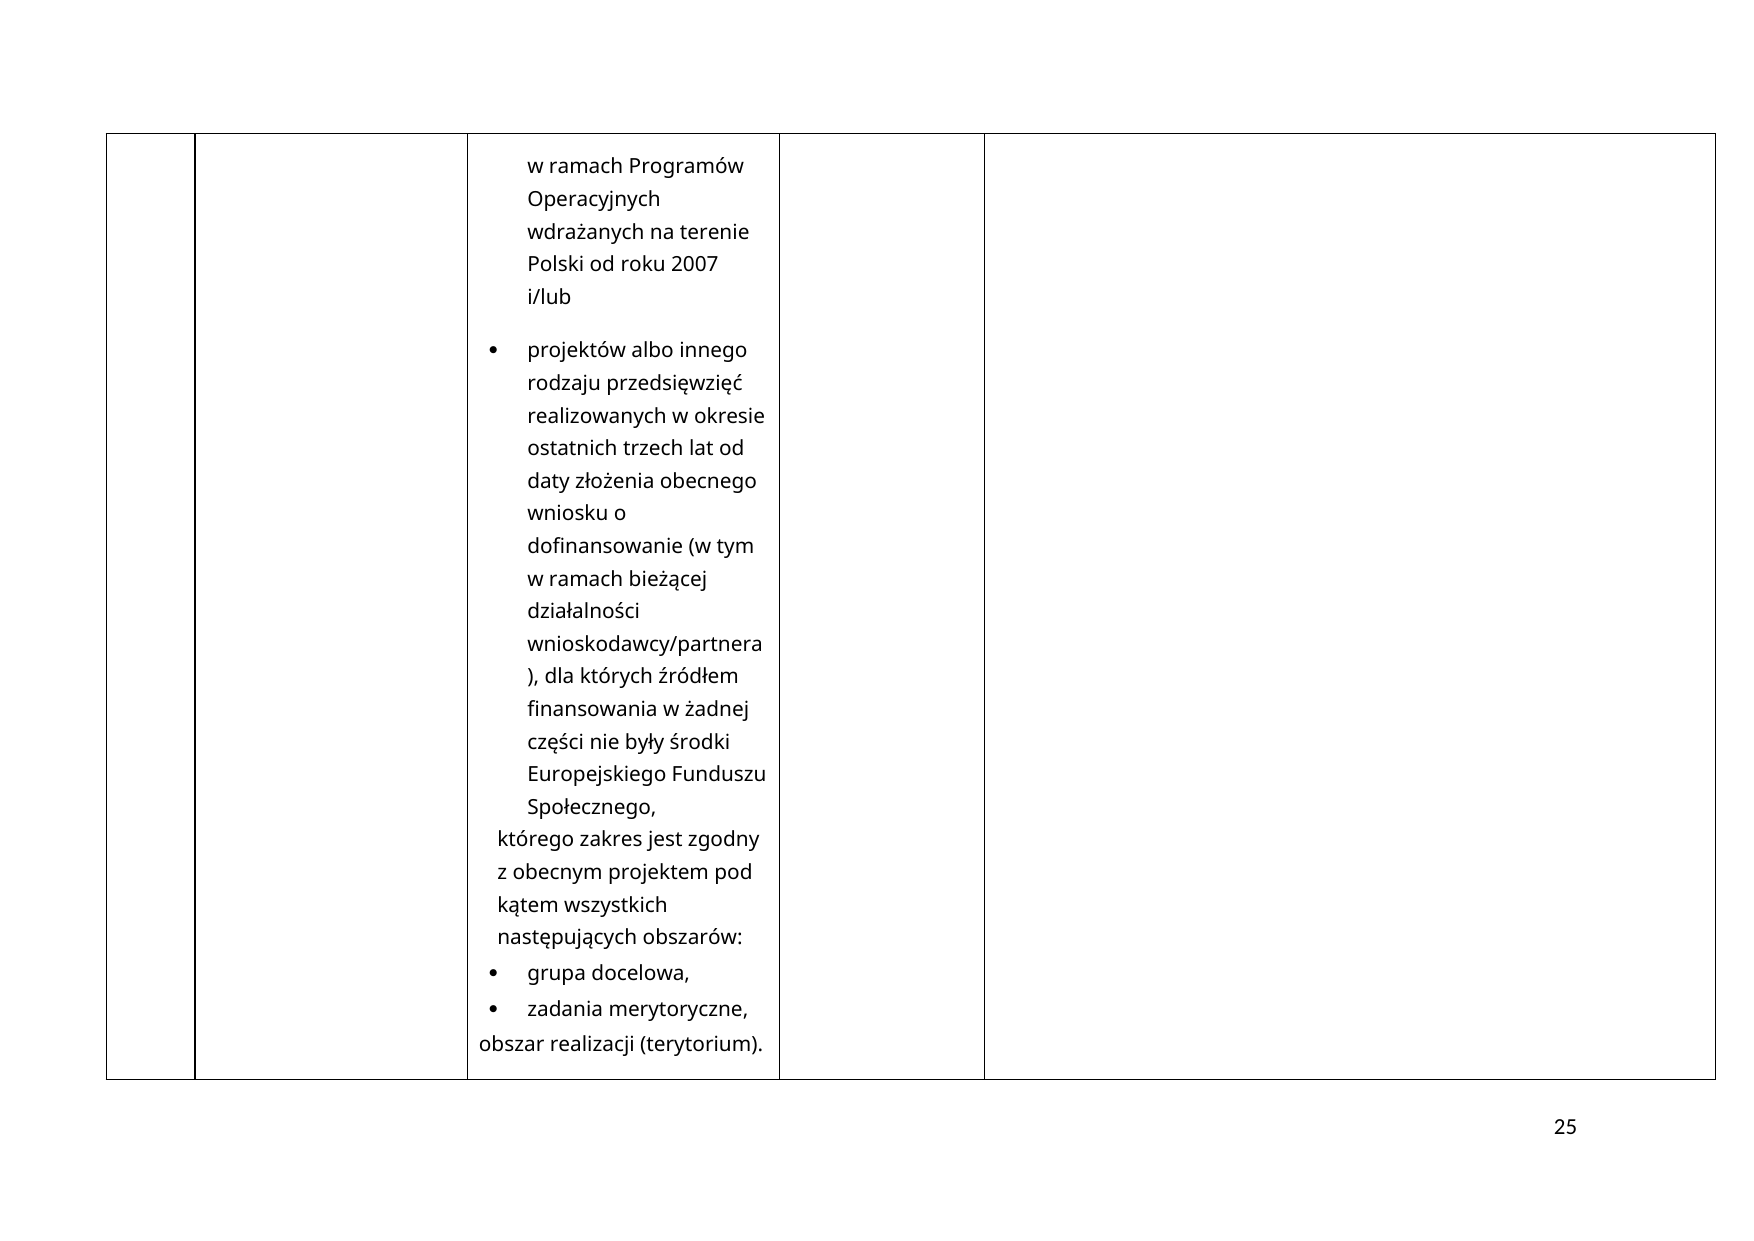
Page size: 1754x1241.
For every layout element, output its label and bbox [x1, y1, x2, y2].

table_cell [780, 134, 984, 1079]
table_cell [468, 134, 779, 1079]
table_cell [107, 134, 194, 1079]
table_cell [985, 134, 1715, 1079]
table_cell [196, 134, 467, 1079]
